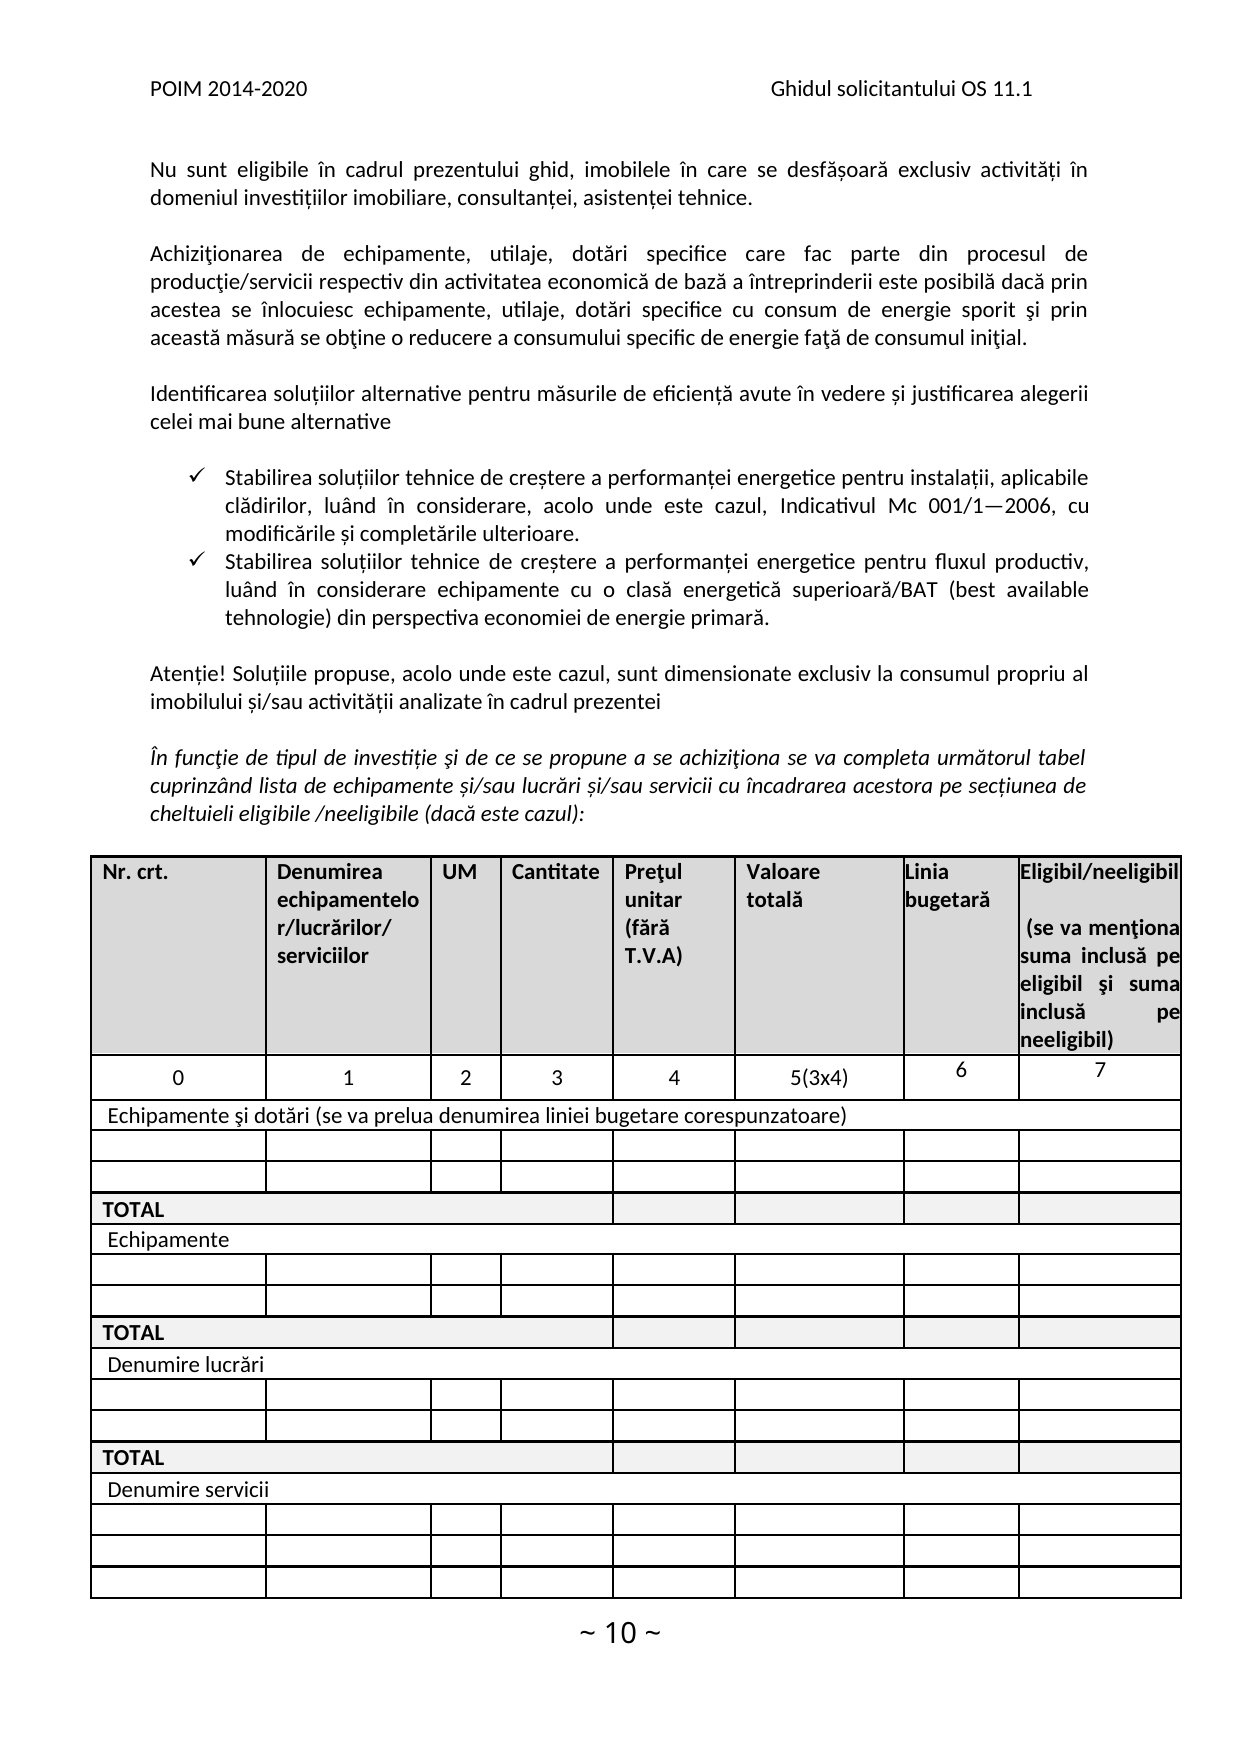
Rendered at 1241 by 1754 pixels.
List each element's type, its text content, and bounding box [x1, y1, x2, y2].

table_cell [432, 1255, 500, 1284]
table_cell [432, 1505, 500, 1534]
table_header Denumirea echipamentelor/lucrărilor/ serviciilor [267, 858, 430, 1053]
table_cell [267, 1411, 430, 1440]
table_cell [736, 1536, 903, 1565]
list Stabilirea soluțiilor tehnice de creștere a performanței energetice pentru instalații, aplicabile clădirilor, luând în considerare, acolo unde este cazul, Indicativul Mc 001/1—2006, cu modificările și completările ulterioare. [187, 463, 1090, 547]
table_cell [1020, 1380, 1180, 1409]
table_header Linia bugetară [905, 858, 1018, 1053]
table_cell 1 [267, 1056, 430, 1099]
table_header Valoare totală [736, 858, 903, 1053]
table_cell [92, 1568, 265, 1597]
text Identificarea soluțiilor alternative pentru măsurile de eficiență avute în vedere și justificarea alegerii celei mai bune alternative [150, 379, 1090, 435]
table_cell [1020, 1194, 1180, 1223]
table_header Nr. crt. [92, 858, 265, 1053]
table_cell [614, 1318, 734, 1347]
table_cell [92, 1411, 265, 1440]
table_cell 5(3x4) [736, 1056, 903, 1099]
table_cell [1020, 1318, 1180, 1347]
table_cell [1020, 1505, 1180, 1534]
table_cell [905, 1505, 1018, 1534]
table_cell Denumire servicii [92, 1474, 1180, 1503]
table_cell [267, 1162, 430, 1191]
table_cell Denumire lucrări [92, 1349, 1180, 1378]
table_cell [92, 1162, 265, 1191]
text Atenție! Soluțiile propuse, acolo unde este cazul, sunt dimensionate exclusiv la consumul propriu al imobilului și/sau activității analizate în cadrul prezentei [150, 659, 1090, 715]
text Achiziţionarea de echipamente, utilaje, dotări specifice care fac parte din procesul de producţie/servicii respectiv din activitatea economică de bază a întreprinderii este posibilă dacă prin acestea se înlocuiesc echipamente, utilaje, dotări specifice cu consum de energie sporit şi prin această măsură se obţine o reducere a consumului specific de energie faţă de consumul iniţial. [150, 239, 1090, 351]
table_cell [614, 1286, 734, 1315]
table_cell [502, 1162, 612, 1191]
table_cell [502, 1286, 612, 1315]
table_cell [432, 1131, 500, 1160]
table_cell [736, 1255, 903, 1284]
table_cell [502, 1505, 612, 1534]
table_cell [432, 1286, 500, 1315]
table_cell [614, 1131, 734, 1160]
table_cell [267, 1255, 430, 1284]
table_cell [905, 1194, 1018, 1223]
table_cell [1020, 1411, 1180, 1440]
table_cell [1020, 1255, 1180, 1284]
table_cell 7 [1020, 1056, 1180, 1099]
table_cell [432, 1568, 500, 1597]
table_cell [432, 1380, 500, 1409]
table_cell [614, 1380, 734, 1409]
table_cell 6 [905, 1056, 1018, 1099]
table_cell Echipamente [92, 1225, 1180, 1253]
list Stabilirea soluțiilor tehnice de creștere a performanței energetice pentru fluxul productiv, luând în considerare echipamente cu o clasă energetică superioară/BAT (best available tehnologie) din perspectiva economiei de energie primară. [187, 547, 1090, 631]
table_cell [92, 1131, 265, 1160]
table_cell 0 [92, 1056, 265, 1099]
table_cell [502, 1131, 612, 1160]
table_cell 4 [614, 1056, 734, 1099]
table_cell [502, 1568, 612, 1597]
table_cell [1020, 1568, 1180, 1597]
table_cell [432, 1536, 500, 1565]
table_cell [905, 1411, 1018, 1440]
table_header Cantitate [502, 858, 612, 1053]
table_cell [905, 1536, 1018, 1565]
table_cell [92, 1255, 265, 1284]
table_cell [905, 1443, 1018, 1472]
table_cell [502, 1411, 612, 1440]
table_cell [432, 1411, 500, 1440]
table_cell [502, 1380, 612, 1409]
table_header UM [432, 858, 500, 1053]
table_cell [614, 1443, 734, 1472]
table_cell [502, 1255, 612, 1284]
table_cell [905, 1131, 1018, 1160]
table_cell [92, 1380, 265, 1409]
table_cell [267, 1131, 430, 1160]
table_cell [736, 1131, 903, 1160]
table_cell [905, 1162, 1018, 1191]
table_cell [92, 1286, 265, 1315]
table_cell [614, 1536, 734, 1565]
table_cell [736, 1380, 903, 1409]
table_cell TOTAL [92, 1443, 612, 1472]
table_cell [267, 1380, 430, 1409]
text În funcţie de tipul de investiție şi de ce se propune a se achiziţiona se va completa următorul tabel cuprinzând lista de echipamente și/sau lucrări și/sau servicii cu încadrarea acestora pe secțiunea de cheltuieli eligibile /neeligibile (dacă este cazul): [150, 743, 1090, 827]
table_header Preţul unitar (fără T.V.A) [614, 858, 734, 1053]
table_cell 2 [432, 1056, 500, 1099]
table_cell [267, 1536, 430, 1565]
table_cell [1020, 1162, 1180, 1191]
table_cell [736, 1318, 903, 1347]
table_cell [1020, 1536, 1180, 1565]
table_cell [736, 1505, 903, 1534]
table_cell TOTAL [92, 1318, 612, 1347]
table_cell [267, 1505, 430, 1534]
table_cell [92, 1505, 265, 1534]
table_header Eligibil/neeligibil (se va menţiona suma inclusă pe eligibil şi suma inclusă pe neeligibil) [1020, 858, 1180, 1053]
table_cell Echipamente şi dotări (se va prelua denumirea liniei bugetare corespunzatoare) [92, 1101, 1180, 1129]
table_cell [502, 1536, 612, 1565]
table_cell [1020, 1286, 1180, 1315]
table_cell [736, 1162, 903, 1191]
table_cell [905, 1568, 1018, 1597]
table_cell [614, 1162, 734, 1191]
table_cell [267, 1568, 430, 1597]
table_cell [736, 1568, 903, 1597]
table_cell [1020, 1131, 1180, 1160]
table_cell [92, 1536, 265, 1565]
table_cell [1020, 1443, 1180, 1472]
table_cell TOTAL [92, 1194, 612, 1223]
table_cell [614, 1411, 734, 1440]
table_cell [736, 1194, 903, 1223]
table_cell 3 [502, 1056, 612, 1099]
table_cell [905, 1255, 1018, 1284]
table_cell [614, 1568, 734, 1597]
table_cell [614, 1194, 734, 1223]
table_cell [905, 1380, 1018, 1409]
table_cell [432, 1162, 500, 1191]
table_cell [614, 1255, 734, 1284]
table_cell [736, 1411, 903, 1440]
table_cell [614, 1505, 734, 1534]
table_cell [736, 1443, 903, 1472]
table_cell [905, 1286, 1018, 1315]
text Nu sunt eligibile în cadrul prezentului ghid, imobilele în care se desfășoară exclusiv activități în domeniul investițiilor imobiliare, consultanței, asistenței tehnice. [150, 155, 1090, 211]
table_cell [267, 1286, 430, 1315]
table_cell [905, 1318, 1018, 1347]
table_cell [736, 1286, 903, 1315]
